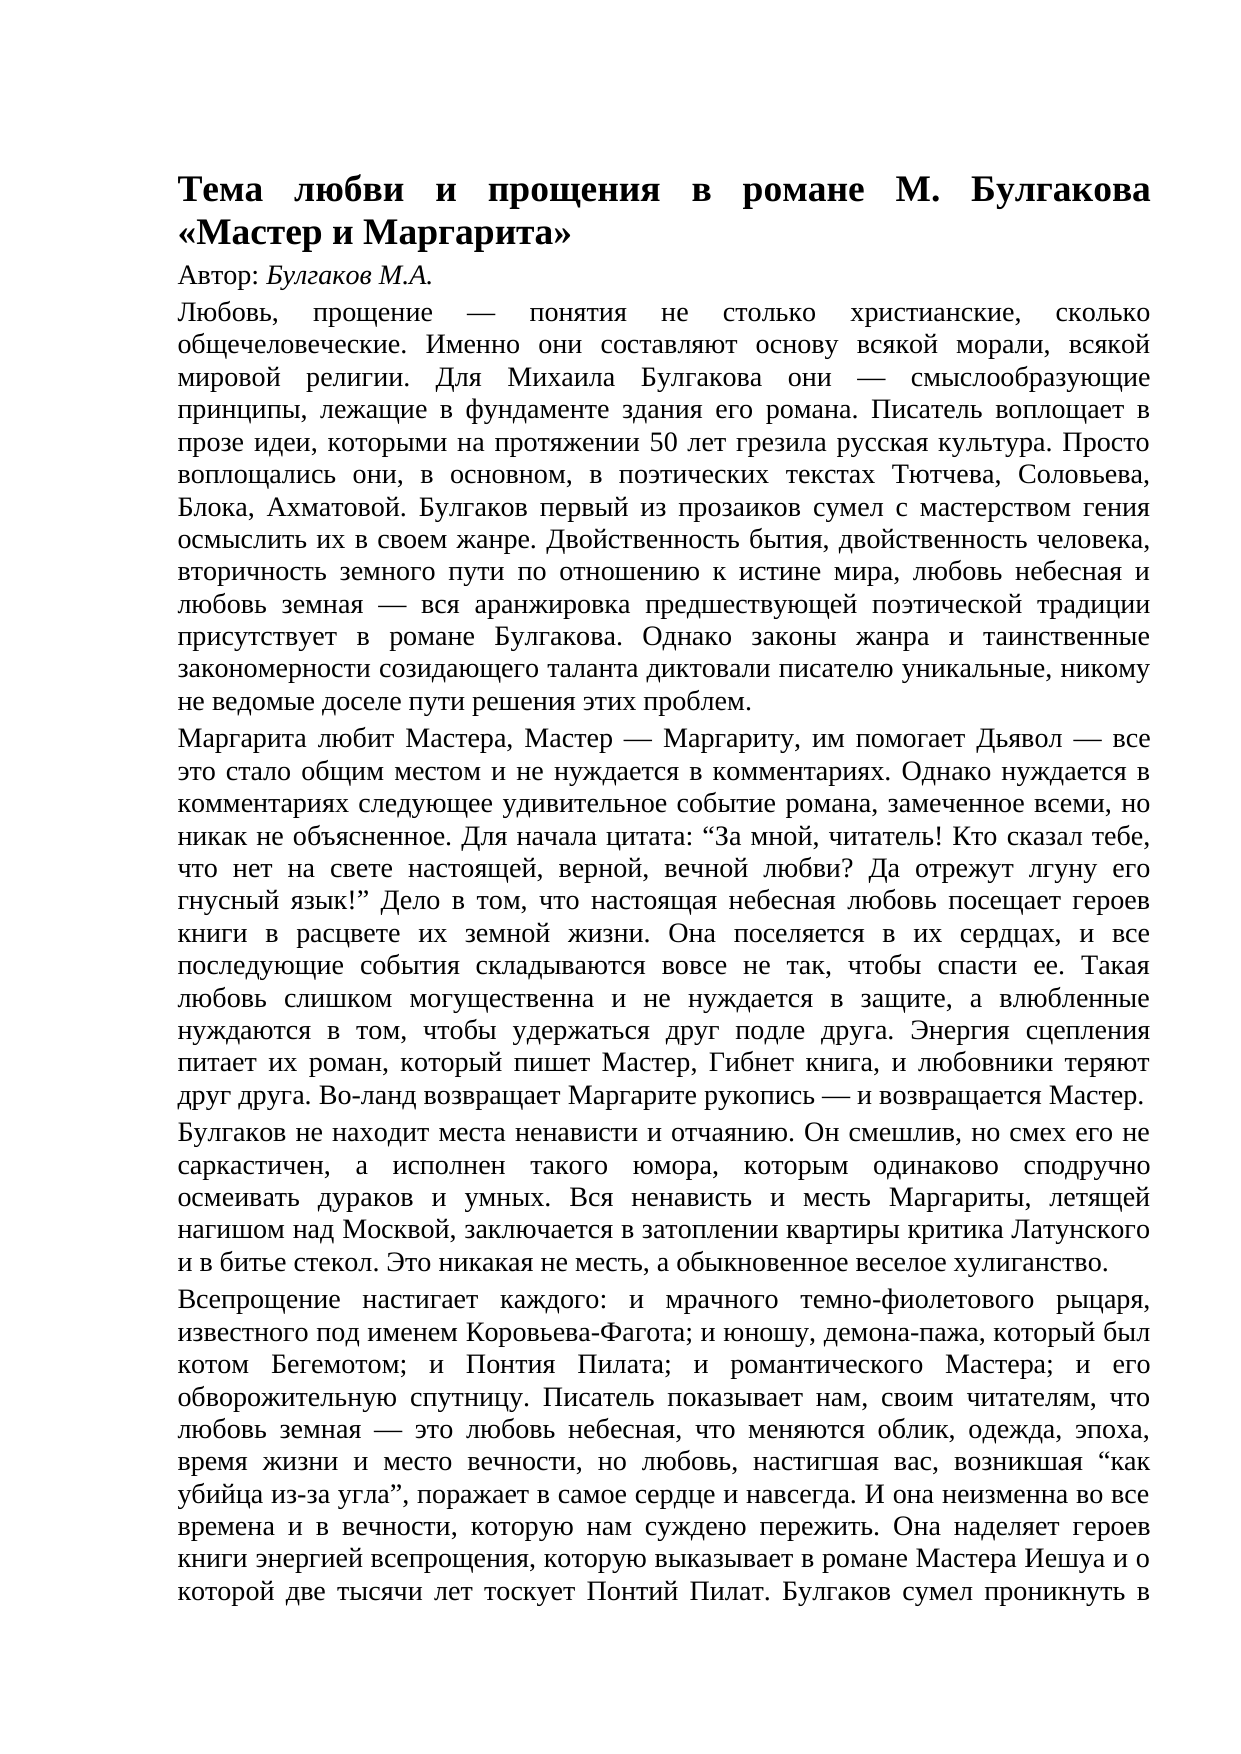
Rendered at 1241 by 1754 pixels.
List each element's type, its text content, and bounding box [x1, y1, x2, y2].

text Автор: Булгаков М.А. [177, 258, 1152, 290]
text Булгаков не находит места ненависти и отчаянию. Он смешлив, но смех его не саркастичен, а исполнен такого юмора, которым одинаково сподручно осмеивать дураков и умных. Вся ненависть и месть Маргариты, летящей нагишом над Москвой, заключается в затоплении квартиры критика Латунского и в битье стекол. Это никакая не месть, а обыкновенное веселое хулиганство. [177, 1115, 1152, 1277]
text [177, 1282, 1152, 1606]
text Любовь, прощение — понятия не столько христианские, сколько общечеловеческие. Именно они составляют основу всякой морали, всякой мировой религии. Для Михаила Булгакова они — смыслообразующие принципы, лежащие в фундаменте здания его романа. Писатель воплощает в прозе идеи, которыми на протяжении 50 лет грезила русская культура. Просто воплощались они, в основном, в поэтических текстах Тютчева, Соловьева, Блока, Ахматовой. Булгаков первый из прозаиков сумел с мастерством гения осмыслить их в своем жанре. Двойственность бытия, двойственность человека, вторичность земного пути по отношению к истине мира, любовь небесная и любовь земная — вся аранжировка предшествующей поэтической традиции присутствует в романе Булгакова. Однако законы жанра и таинственные закономерности созидающего таланта диктовали писателю уникальные, никому не ведомые доселе пути решения этих проблем. [177, 295, 1152, 716]
text Маргарита любит Мастера, Мастер — Маргариту, им помогает Дьявол — все это стало общим местом и не нуждается в комментариях. Однако нуждается в комментариях следующее удивительное событие романа, замеченное всеми, но никак не объясненное. Для начала цитата: “За мной, читатель! Кто сказал тебе, что нет на свете настоящей, верной, вечной любви? Да отрежут лгуну его гнусный язык!” Дело в том, что настоящая небесная любовь посещает героев книги в расцвете их земной жизни. Она поселяется в их сердцах, и все последующие события складываются вовсе не так, чтобы спасти ее. Такая любовь слишком могущественна и не нуждается в защите, а влюбленные нуждаются в том, чтобы удержаться друг подле друга. Энергия сцепления питает их роман, который пишет Мастер, Гибнет книга, и любовники теряют друг друга. Во-ланд возвращает Маргарите рукопись — и возвращается Мастер. [177, 721, 1152, 1110]
subtitle Тема любви и прощения в романе М. Булгакова «Мастер и Маргарита» [177, 166, 1152, 253]
